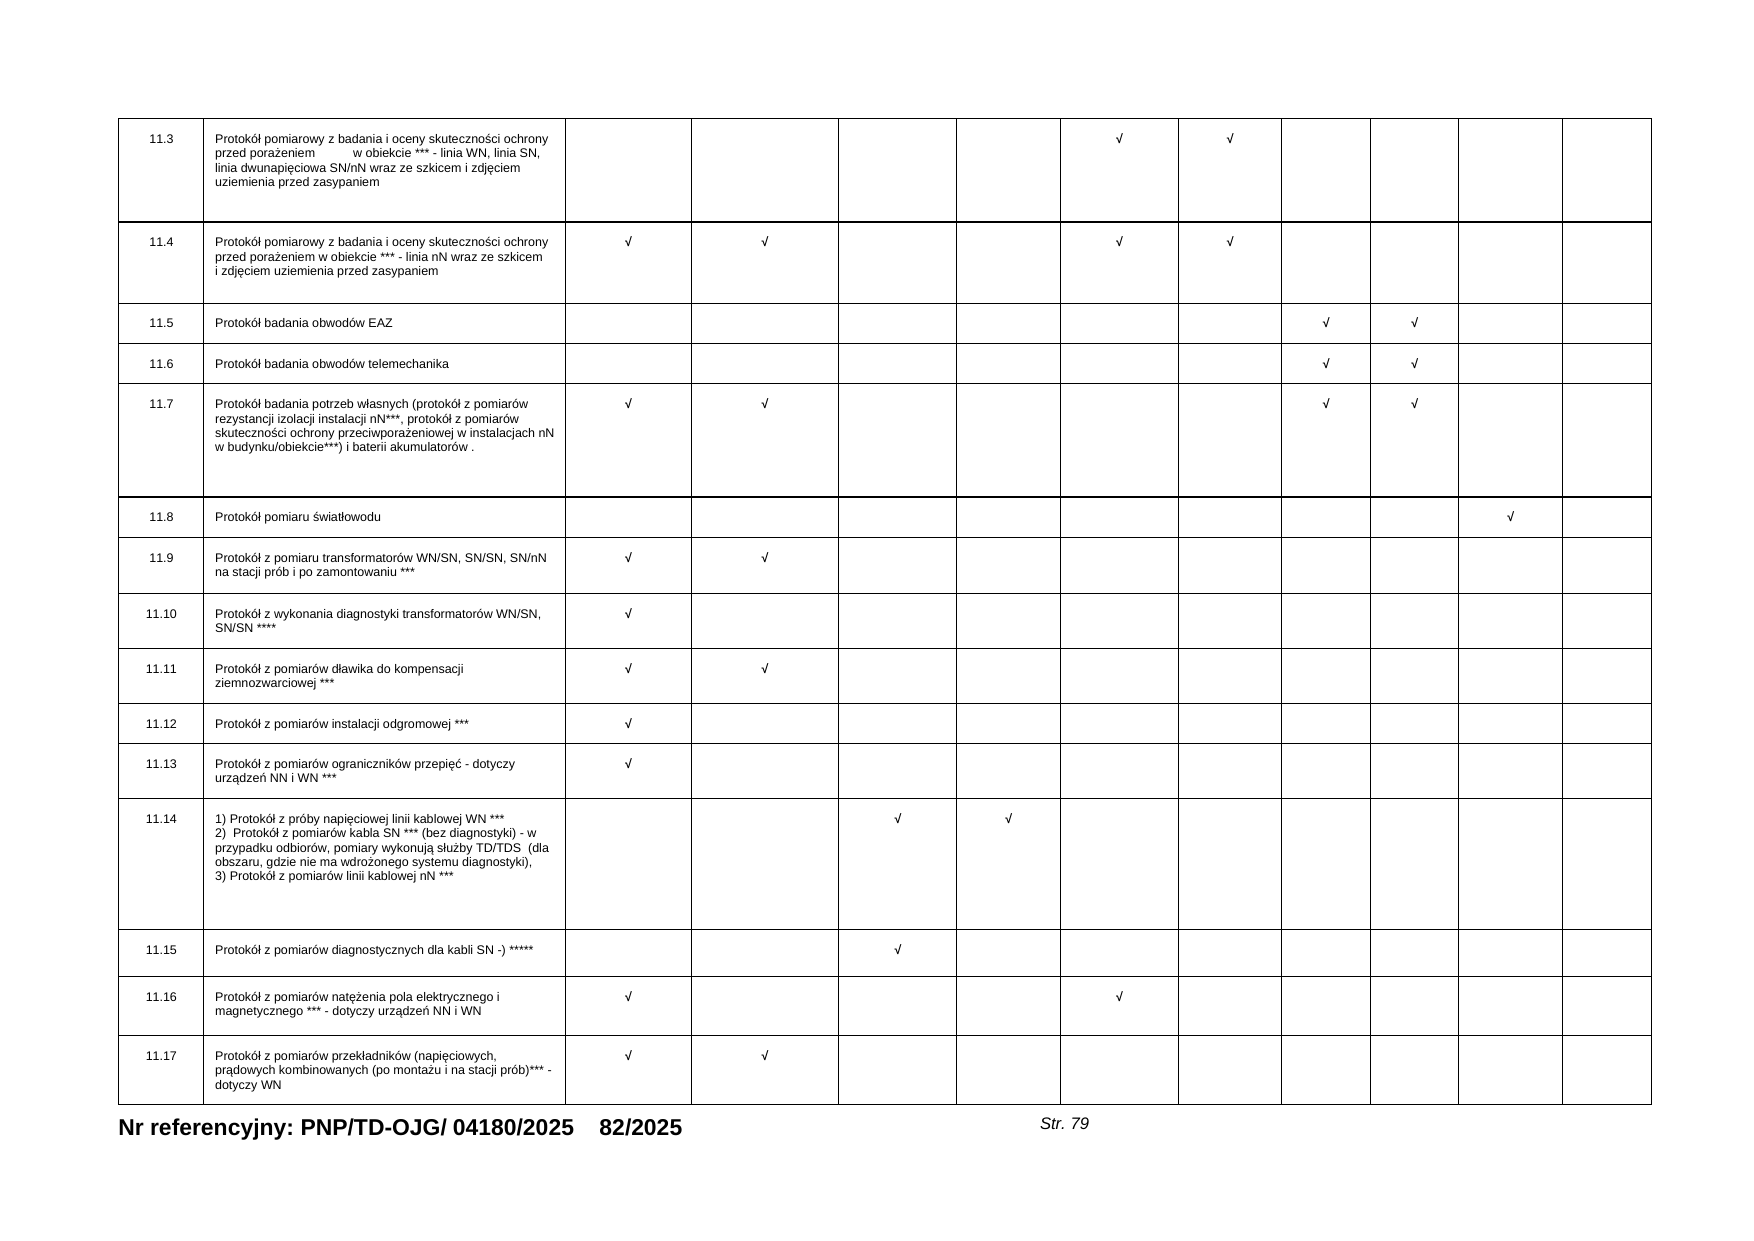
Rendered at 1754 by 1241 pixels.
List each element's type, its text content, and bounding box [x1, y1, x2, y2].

table_cell 11.5 [119, 304, 203, 343]
table_cell [1563, 304, 1651, 343]
table_cell 11.13 [119, 744, 203, 798]
table_cell [839, 119, 956, 221]
table_cell √ [1061, 119, 1178, 221]
table_cell [566, 344, 691, 383]
table_cell [1371, 704, 1458, 743]
table_cell √ [692, 384, 838, 496]
table_cell [1563, 538, 1651, 593]
table_cell Protokół pomiaru światłowodu [204, 498, 565, 537]
table_cell [1371, 223, 1458, 302]
table_cell [1282, 223, 1370, 302]
table_cell [1459, 977, 1562, 1035]
table_cell √ [1179, 223, 1281, 302]
table_cell [1282, 594, 1370, 648]
table_cell [1371, 930, 1458, 976]
table_cell √ [566, 649, 691, 703]
table_cell [1061, 498, 1178, 537]
table_cell [839, 304, 956, 343]
table_cell 11.10 [119, 594, 203, 648]
table_cell [1179, 594, 1281, 648]
table_cell [1061, 594, 1178, 648]
table_cell Protokół badania potrzeb własnych (protokół z pomiarów rezystancji izolacji instalacji nN***, protokół z pomiarów skuteczności ochrony przeciwporażeniowej w instalacjach nN w budynku/obiekcie***) i baterii akumulatorów . [204, 384, 565, 496]
table_cell Protokół z pomiarów dławika do kompensacji ziemnozwarciowej *** [204, 649, 565, 703]
table_cell [1459, 1036, 1562, 1104]
table_cell [1061, 744, 1178, 798]
table_cell [1563, 223, 1651, 302]
table_cell Protokół z wykonania diagnostyki transformatorów WN/SN, SN/SN **** [204, 594, 565, 648]
table_cell [692, 930, 838, 976]
table_cell [1371, 594, 1458, 648]
table_cell [1179, 538, 1281, 593]
table_cell [1563, 744, 1651, 798]
table_cell [692, 594, 838, 648]
table_cell [1563, 344, 1651, 383]
table_cell √ [1371, 344, 1458, 383]
table_cell [1459, 304, 1562, 343]
table_cell [1179, 744, 1281, 798]
table_cell [839, 344, 956, 383]
table_cell [1563, 498, 1651, 537]
table_cell √ [566, 977, 691, 1035]
table_cell [1282, 704, 1370, 743]
table_cell [1459, 344, 1562, 383]
table_cell 11.16 [119, 977, 203, 1035]
table_cell [1061, 344, 1178, 383]
table_cell [957, 744, 1060, 798]
table_cell [692, 498, 838, 537]
table_cell 11.11 [119, 649, 203, 703]
table_cell [957, 498, 1060, 537]
table_cell 11.3 [119, 119, 203, 221]
table_cell [1061, 304, 1178, 343]
table_cell 11.17 [119, 1036, 203, 1104]
table_cell [1282, 930, 1370, 976]
table_cell 11.4 [119, 223, 203, 302]
table_cell [957, 649, 1060, 703]
table_cell [1061, 1036, 1178, 1104]
table_cell [839, 1036, 956, 1104]
table_cell Protokół z pomiarów diagnostycznych dla kabli SN -) ***** [204, 930, 565, 976]
table_cell [1179, 384, 1281, 496]
table_cell [566, 304, 691, 343]
table_cell [1179, 977, 1281, 1035]
table_cell [839, 977, 956, 1035]
table_cell √ [1459, 498, 1562, 537]
table_cell [1563, 977, 1651, 1035]
table_cell [1282, 538, 1370, 593]
table_cell [1459, 223, 1562, 302]
table_cell [1459, 594, 1562, 648]
table_cell [839, 498, 956, 537]
table_cell [957, 704, 1060, 743]
table_cell [1459, 704, 1562, 743]
table_cell [1061, 384, 1178, 496]
table_cell [1371, 538, 1458, 593]
table_cell Protokół z pomiarów instalacji odgromowej *** [204, 704, 565, 743]
table_cell [692, 977, 838, 1035]
table_cell [839, 223, 956, 302]
table_cell Protokół z pomiaru transformatorów WN/SN, SN/SN, SN/nN na stacji prób i po zamontowaniu *** [204, 538, 565, 593]
table_cell [1179, 930, 1281, 976]
table_cell [692, 304, 838, 343]
table_cell Protokół pomiarowy z badania i oceny skuteczności ochrony przed porażeniem w obiekcie *** - linia nN wraz ze szkicem i zdjęciem uziemienia przed zasypaniem [204, 223, 565, 302]
table_cell Protokół z pomiarów ograniczników przepięć - dotyczy urządzeń NN i WN *** [204, 744, 565, 798]
table_cell √ [1061, 223, 1178, 302]
table_cell [1459, 799, 1562, 929]
table_cell [957, 344, 1060, 383]
table_cell [957, 977, 1060, 1035]
table_cell [1563, 384, 1651, 496]
table_cell [692, 799, 838, 929]
table_cell [1371, 977, 1458, 1035]
table_cell [1282, 744, 1370, 798]
table_cell [692, 744, 838, 798]
table_cell √ [692, 649, 838, 703]
table_cell √ [957, 799, 1060, 929]
table_cell 11.14 [119, 799, 203, 929]
table_cell [692, 704, 838, 743]
table_cell [1282, 649, 1370, 703]
table_cell [1563, 594, 1651, 648]
table_cell [1459, 649, 1562, 703]
table_cell 11.12 [119, 704, 203, 743]
table_cell [1282, 1036, 1370, 1104]
table_cell [566, 930, 691, 976]
table_cell √ [566, 594, 691, 648]
table_cell [1179, 304, 1281, 343]
table_cell [1179, 344, 1281, 383]
table_cell [1371, 799, 1458, 929]
table_cell [957, 538, 1060, 593]
table_cell √ [566, 704, 691, 743]
table_cell [957, 384, 1060, 496]
table_cell √ [1371, 384, 1458, 496]
table_cell [1371, 744, 1458, 798]
table_cell √ [839, 930, 956, 976]
table_cell Protokół badania obwodów telemechanika [204, 344, 565, 383]
table_cell [957, 223, 1060, 302]
table_cell [957, 1036, 1060, 1104]
table_cell √ [566, 744, 691, 798]
table_cell [566, 498, 691, 537]
table_cell [1371, 1036, 1458, 1104]
table_cell [839, 384, 956, 496]
table_cell √ [692, 538, 838, 593]
table_cell [839, 704, 956, 743]
table_cell [1061, 538, 1178, 593]
table_cell Protokół pomiarowy z badania i oceny skuteczności ochrony przed porażeniem w obiekcie *** - linia WN, linia SN, linia dwunapięciowa SN/nN wraz ze szkicem i zdjęciem uziemienia przed zasypaniem [204, 119, 565, 221]
table_cell [839, 744, 956, 798]
table_cell 11.7 [119, 384, 203, 496]
table_cell [1061, 649, 1178, 703]
table_cell [1179, 704, 1281, 743]
table_cell √ [1179, 119, 1281, 221]
table_cell √ [566, 384, 691, 496]
table_cell [957, 119, 1060, 221]
table_cell [957, 304, 1060, 343]
table_cell √ [1371, 304, 1458, 343]
table_cell √ [566, 538, 691, 593]
table_cell [1179, 649, 1281, 703]
table_cell [1282, 977, 1370, 1035]
table_cell 11.6 [119, 344, 203, 383]
table_cell [1563, 704, 1651, 743]
table_cell [566, 799, 691, 929]
table_cell [1179, 799, 1281, 929]
table_cell [839, 594, 956, 648]
table_cell [839, 538, 956, 593]
table_cell 11.15 [119, 930, 203, 976]
table_cell [692, 119, 838, 221]
table_cell [1459, 930, 1562, 976]
table_cell 1) Protokół z próby napięciowej linii kablowej WN *** 2) Protokół z pomiarów kabla SN *** (bez diagnostyki) - w przypadku odbiorów, pomiary wykonują służby TD/TDS (dla obszaru, gdzie nie ma wdrożonego systemu diagnostyki), 3) Protokół z pomiarów linii kablowej nN *** [204, 799, 565, 929]
table_cell √ [1061, 977, 1178, 1035]
table_cell √ [1282, 384, 1370, 496]
table_cell [1371, 649, 1458, 703]
table_cell √ [839, 799, 956, 929]
table_cell 11.8 [119, 498, 203, 537]
table_cell 11.9 [119, 538, 203, 593]
table_cell [1459, 538, 1562, 593]
table_cell [1061, 930, 1178, 976]
table_cell [957, 930, 1060, 976]
table_cell [1179, 498, 1281, 537]
table_cell [1371, 119, 1458, 221]
table_cell [839, 649, 956, 703]
table_cell [1459, 744, 1562, 798]
table_cell [1282, 498, 1370, 537]
table_cell [1563, 930, 1651, 976]
table_cell Protokół z pomiarów przekładników (napięciowych, prądowych kombinowanych (po montażu i na stacji prób)*** - dotyczy WN [204, 1036, 565, 1104]
table_cell [1563, 649, 1651, 703]
table_cell [1563, 799, 1651, 929]
table_cell [1061, 704, 1178, 743]
table_cell [1179, 1036, 1281, 1104]
table_cell √ [566, 223, 691, 302]
table_cell [957, 594, 1060, 648]
table_cell Protokół badania obwodów EAZ [204, 304, 565, 343]
table_cell √ [692, 1036, 838, 1104]
table_cell [692, 344, 838, 383]
table_cell [566, 119, 691, 221]
table_cell √ [692, 223, 838, 302]
table_cell [1371, 498, 1458, 537]
table_cell [1282, 119, 1370, 221]
table_cell [1061, 799, 1178, 929]
table_cell √ [566, 1036, 691, 1104]
table_cell [1563, 119, 1651, 221]
table_cell [1459, 384, 1562, 496]
table_cell √ [1282, 304, 1370, 343]
table_cell [1459, 119, 1562, 221]
table_cell [1563, 1036, 1651, 1104]
table_cell Protokół z pomiarów natężenia pola elektrycznego i magnetycznego *** - dotyczy urządzeń NN i WN [204, 977, 565, 1035]
table_cell [1282, 799, 1370, 929]
table_cell √ [1282, 344, 1370, 383]
